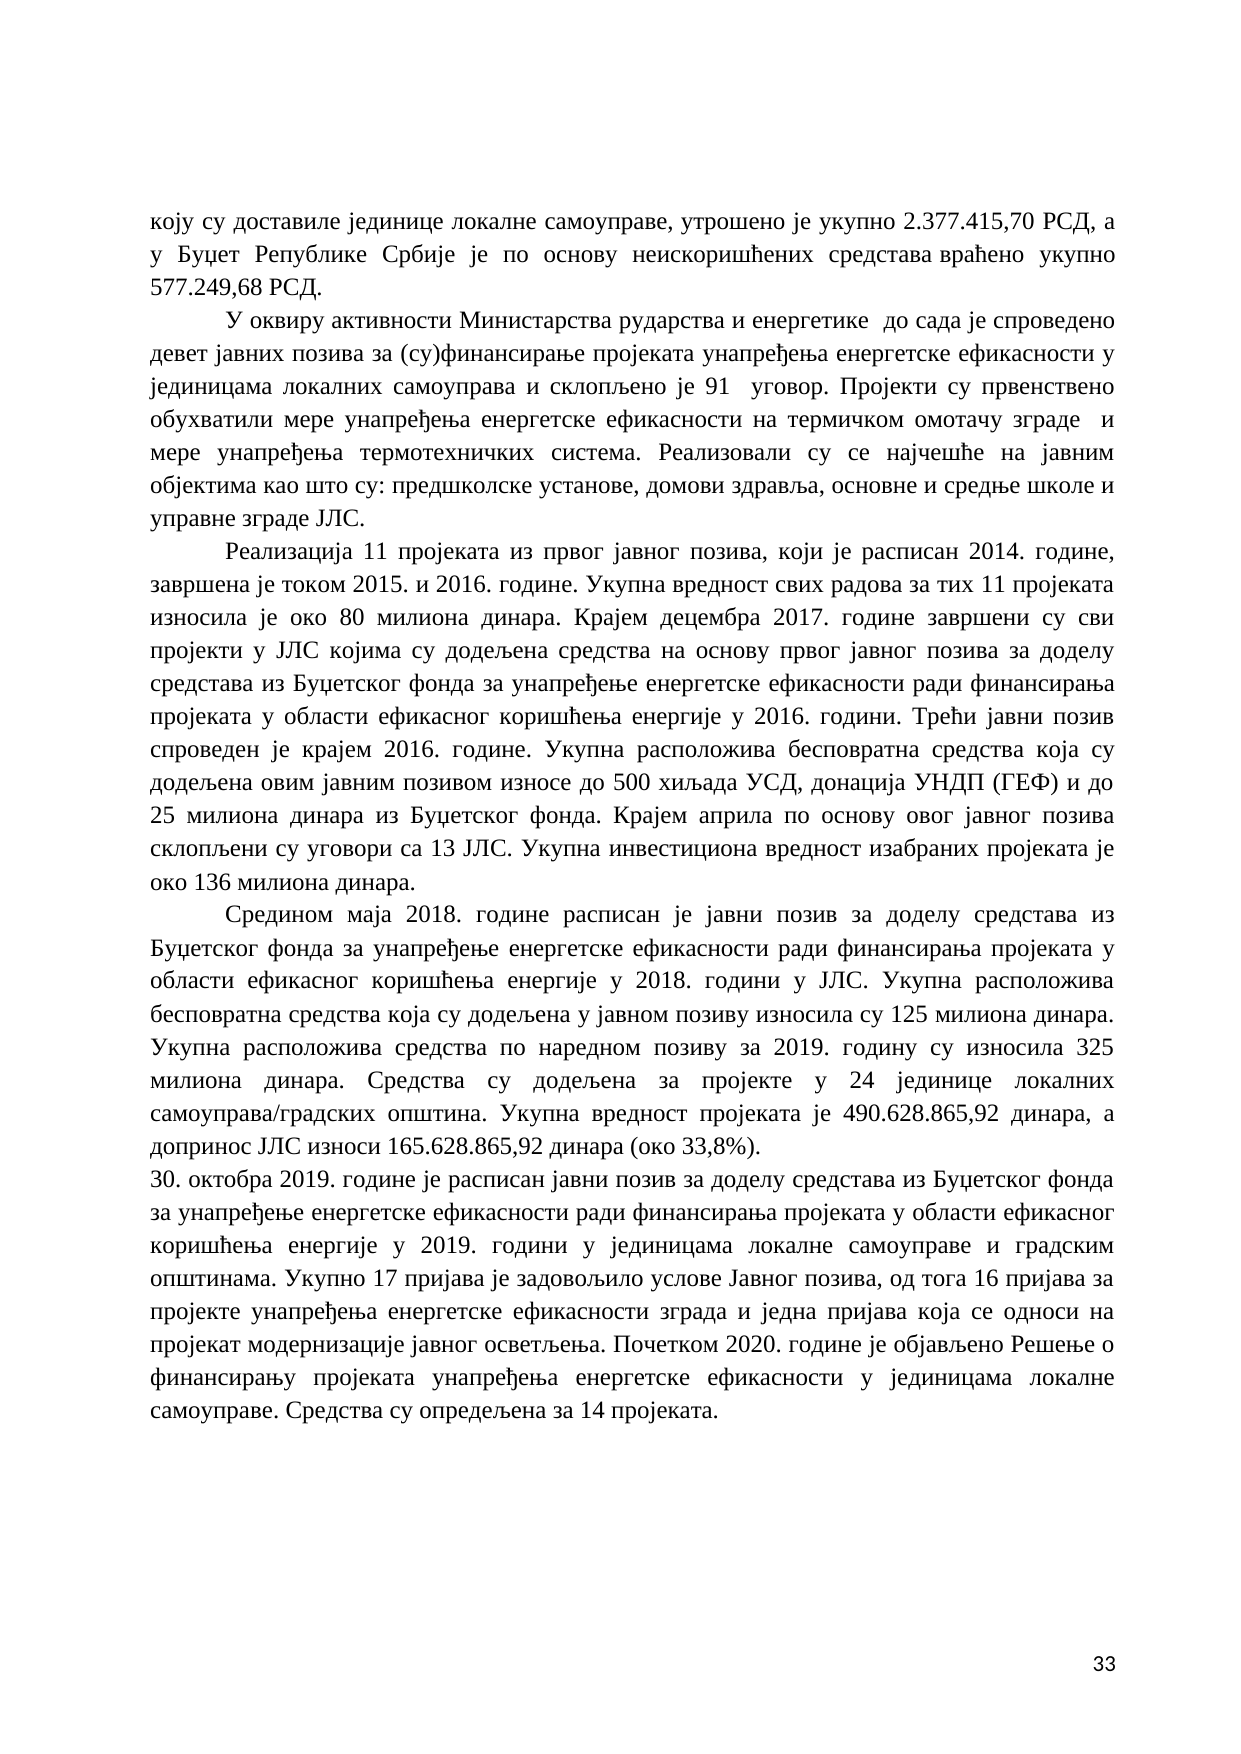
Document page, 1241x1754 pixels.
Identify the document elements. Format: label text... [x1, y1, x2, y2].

text 30. октобра 2019. године је расписан јавни позив за доделу средстава из Буџетског фонда за унапређење енергетске ефикасности ради финансирања пројеката у области ефикасног коришћења енергије у 2019. години у јединицама локалне самоуправе и градским општинама. Укупно 17 пријава је задовољило услове Јавног позива, од тога 16 пријава за пројекте унапређења енергетске ефикасности зграда и једна пријава која се односи на пројекат модернизације јавног осветљења. Почетком 2020. године је објављено Решење о финансирању пројеката унапређења енергетске ефикасности у јединицама локалне самоуправе. Средства су опредељена за 14 пројеката. [150, 1164, 1116, 1424]
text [150, 206, 1116, 301]
text Средином маја 2018. године расписан је јавни позив за доделу средстава из Буџетског фонда за унапређење енергетске ефикасности ради финансирања пројеката у области ефикасног коришћења енергије у 2018. години у ЈЛС. Укупна расположива бесповратна средства која су додељена у јавном позиву износила су 125 милиона динара. Укупна расположива средства по наредном позиву за 2019. годину су износила 325 милиона динара. Средства су додељена за пројекте у 24 јединице локалних самоуправа/градских општина. Укупна вредност пројеката је 490.628.865,92 динара, а допринос ЈЛС износи 165.628.865,92 динара (око 33,8%). [150, 899, 1116, 1159]
text Реализација 11 пројеката из првог јавног позива, који је расписан 2014. године, завршена је током 2015. и 2016. године. Укупна вредност свих радова за тих 11 пројеката износила је око 80 милиона динара. Крајем децембра 2017. године завршени су сви пројекти у ЈЛС којима су додељена средства на основу првог јавног позива за доделу средстава из Буџетског фонда за унапређење енергетске ефикасности ради финансирања пројеката у области ефикасног коришћења енергије у 2016. години. Трећи јавни позив спроведен је крајем 2016. године. Укупна расположива бесповратна средства која су додељена овим јавним позивом износе до 500 хиљада УСД, донација УНДП (ГЕФ) и до 25 милиона динара из Буџетског фонда. Крајем априла по основу овог јавног позива склопљени су уговори са 13 ЈЛС. Укупна инвестициона вредност изабраних пројеката је око 136 милиона динара. [150, 536, 1116, 895]
text У оквиру активности Министарства рударства и енергетике до сада је спроведено девет јавних позива за (су)финансирање пројеката унапређења енергетске ефикасности у јединицама локалних самоуправа и склопљено је 91 уговор. Пројекти су првенствено обухватили мере унапређења енергетске ефикасности на термичком омотачу зграде и мере унапређења термотехничких система. Реализовали су се најчешће на јавним објектима као што су: предшколске установе, домови здравља, основне и средње школе и управне зграде ЈЛС. [150, 305, 1116, 532]
